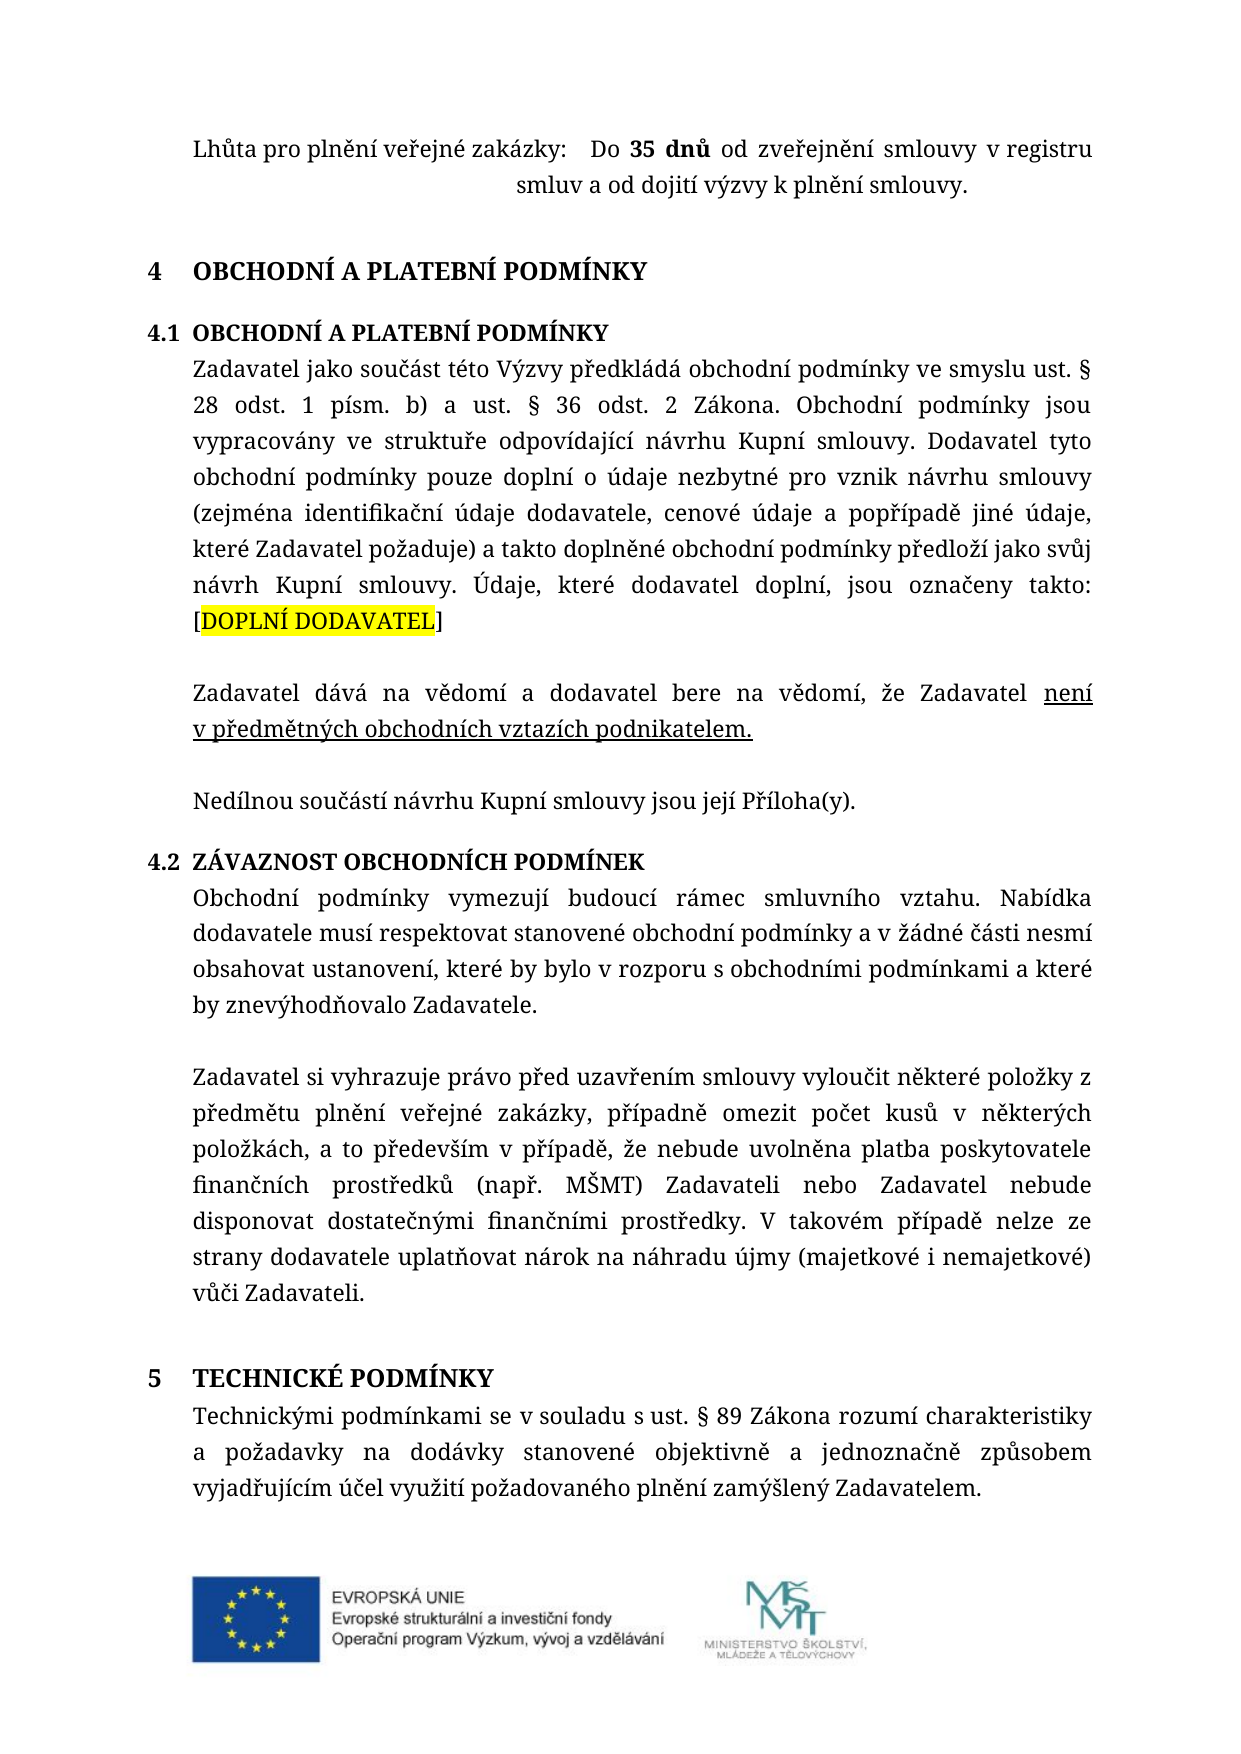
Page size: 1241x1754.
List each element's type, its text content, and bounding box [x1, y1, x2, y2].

subtitle TECHNICKÉ PODMÍNKY [148, 1361, 1093, 1395]
subtitle ZÁVAZNOST OBCHODNÍCH PODMÍNEK [148, 846, 1093, 877]
text Zadavatel jako součást této Výzvy předkládá obchodní podmínky ve smyslu ust. § 28 odst. 1 písm. b) a ust. § 36 odst. 2 Zákona. Obchodní podmínky jsou vypracovány ve struktuře odpovídající návrhu Kupní smlouvy. Dodavatel tyto obchodní podmínky pouze doplní o údaje nezbytné pro vznik návrhu smlouvy (zejména identifikační údaje dodavatele, cenové údaje a popřípadě jiné údaje, které Zadavatel požaduje) a takto doplněné obchodní podmínky předloží jako svůj návrh Kupní smlouvy. Údaje, které dodavatel doplní, jsou označeny takto: [DOPLNÍ DODAVATEL] [193, 353, 1093, 636]
subtitle OBCHODNÍ A PLATEBNÍ PODMÍNKY [148, 253, 1093, 287]
text Zadavatel dává na vědomí a dodavatel bere na vědomí, že Zadavatel není v předmětných obchodních vztazích podnikatelem. [193, 677, 1093, 744]
subtitle OBCHODNÍ A PLATEBNÍ PODMÍNKY [147, 317, 1093, 349]
text Nedílnou součástí návrhu Kupní smlouvy jsou její Příloha(y). [193, 784, 1093, 816]
text Lhůta pro plnění veřejné zakázky: Do 35 dnů od zveřejnění smlouvy v registru smluv a od dojití výzvy k plnění smlouvy. [193, 133, 1093, 200]
text Zadavatel si vyhrazuje právo před uzavřením smlouvy vyloučit některé položky z předmětu plnění veřejné zakázky, případně omezit počet kusů v některých položkách, a to především v případě, že nebude uvolněna platba poskytovatele finančních prostředků (např. MŠMT) Zadavateli nebo Zadavatel nebude disponovat dostatečnými finančními prostředky. V takovém případě nelze ze strany dodavatele uplatňovat nárok na náhradu újmy (majetkové i nemajetkové) vůči Zadavateli. [192, 1061, 1093, 1308]
text Technickými podmínkami se v souladu s ust. § 89 Zákona rozumí charakteristiky a požadavky na dodávky stanovené objektivně a jednoznačně způsobem vyjadřujícím účel využití požadovaného plnění zamýšlený Zadavatelem. [193, 1400, 1093, 1503]
picture [147, 1535, 904, 1705]
text Obchodní podmínky vymezují budoucí rámec smluvního vztahu. Nabídka dodavatele musí respektovat stanovené obchodní podmínky a v žádné části nesmí obsahovat ustanovení, které by bylo v rozporu s obchodními podmínkami a které by znevýhodňovalo Zadavatele. [192, 881, 1093, 1021]
